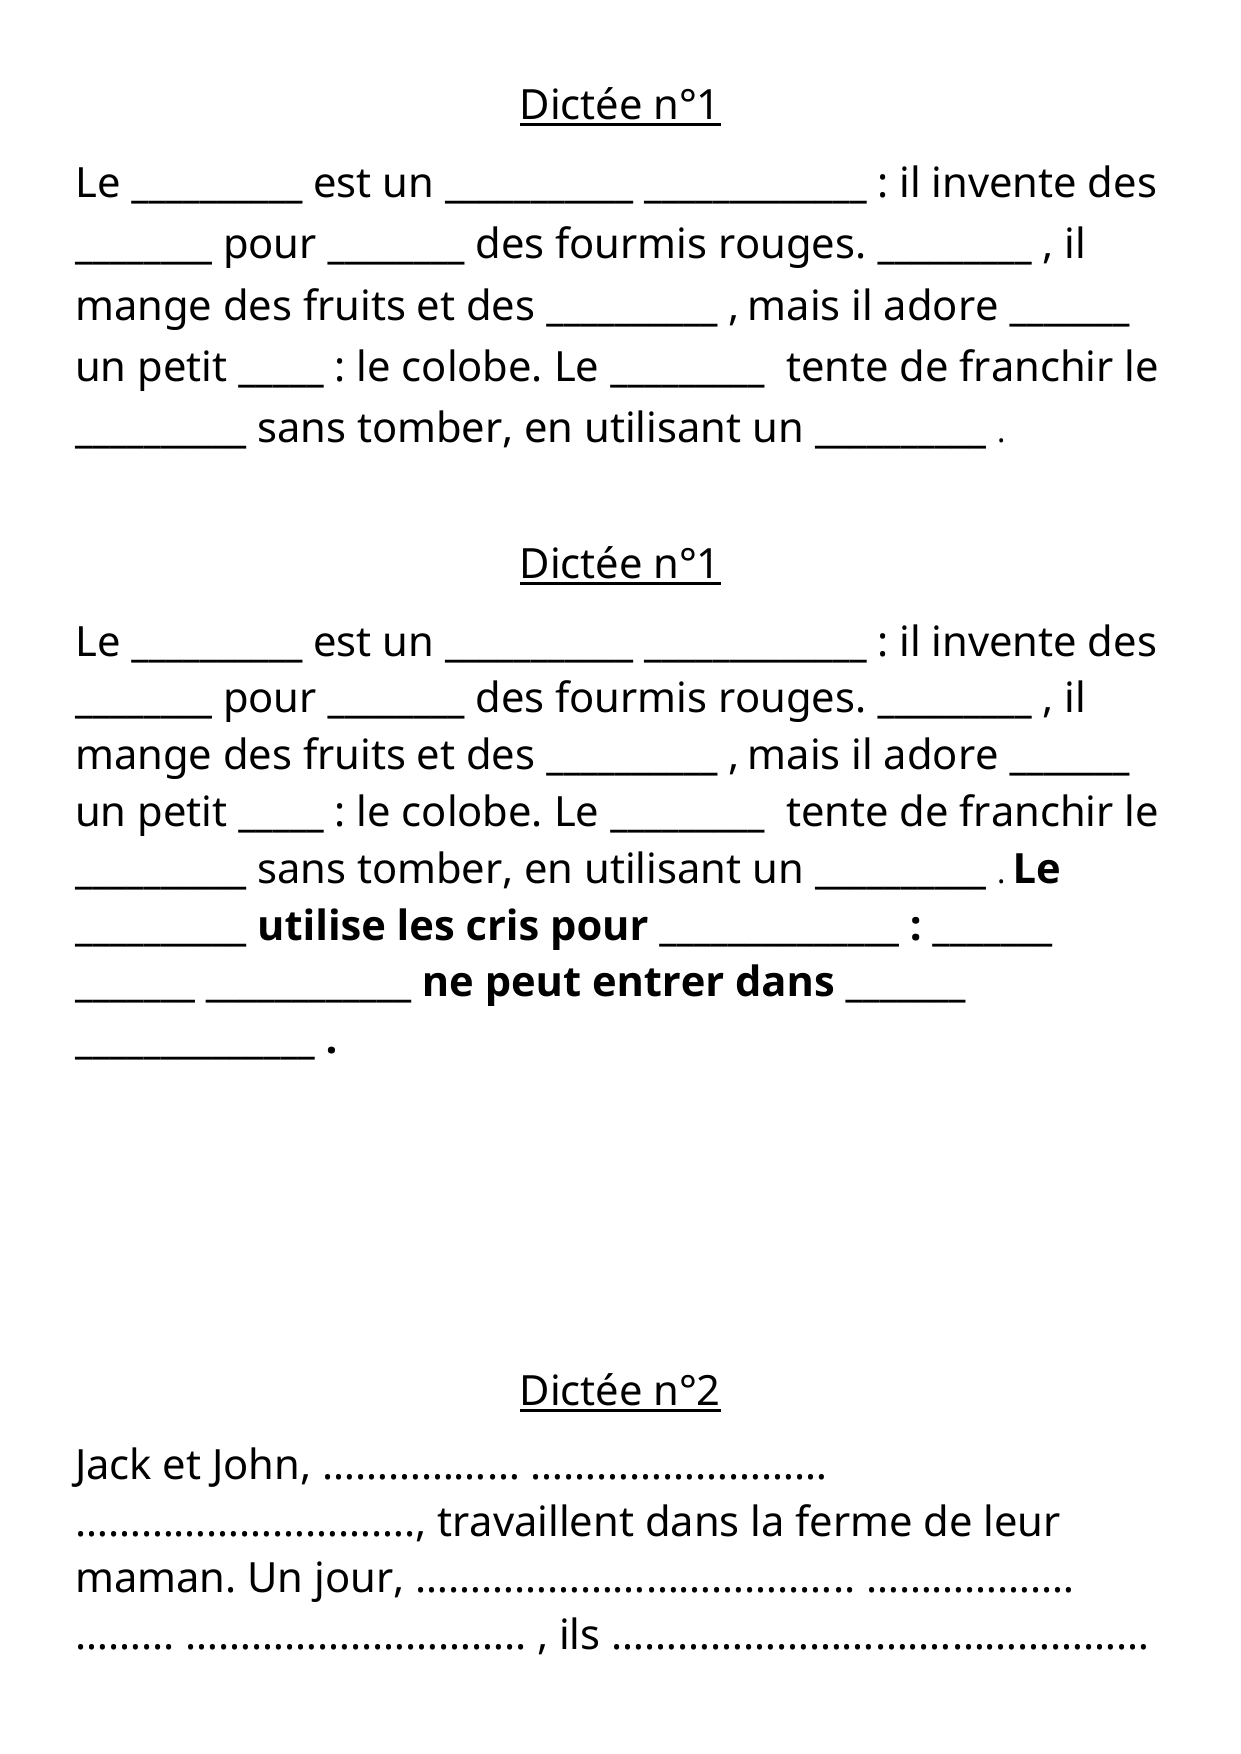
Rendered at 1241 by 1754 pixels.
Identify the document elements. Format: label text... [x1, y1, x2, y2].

text Le __________ est un ___________ _____________ : il invente des ________ pour ________ des fourmis rouges. _________ , il mange des fruits et des __________ , mais il adore _______ un petit _____ : le colobe. Le _________ tente de franchir le __________ sans tomber, en utilisant un __________ . [75, 153, 1165, 455]
text Le __________ est un ___________ _____________ : il invente des ________ pour ________ des fourmis rouges. _________ , il mange des fruits et des __________ , mais il adore _______ un petit _____ : le colobe. Le _________ tente de franchir le __________ sans tomber, en utilisant un __________ . Le __________ utilise les cris pour ______________ : _______ _______ ____________ ne peut entrer dans _______ ______________ . [75, 612, 1165, 1066]
text Dictée n°2 [75, 1361, 1165, 1418]
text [75, 1434, 1165, 1662]
text Dictée n°1 [75, 534, 1165, 590]
text Dictée n°1 [75, 75, 1165, 132]
